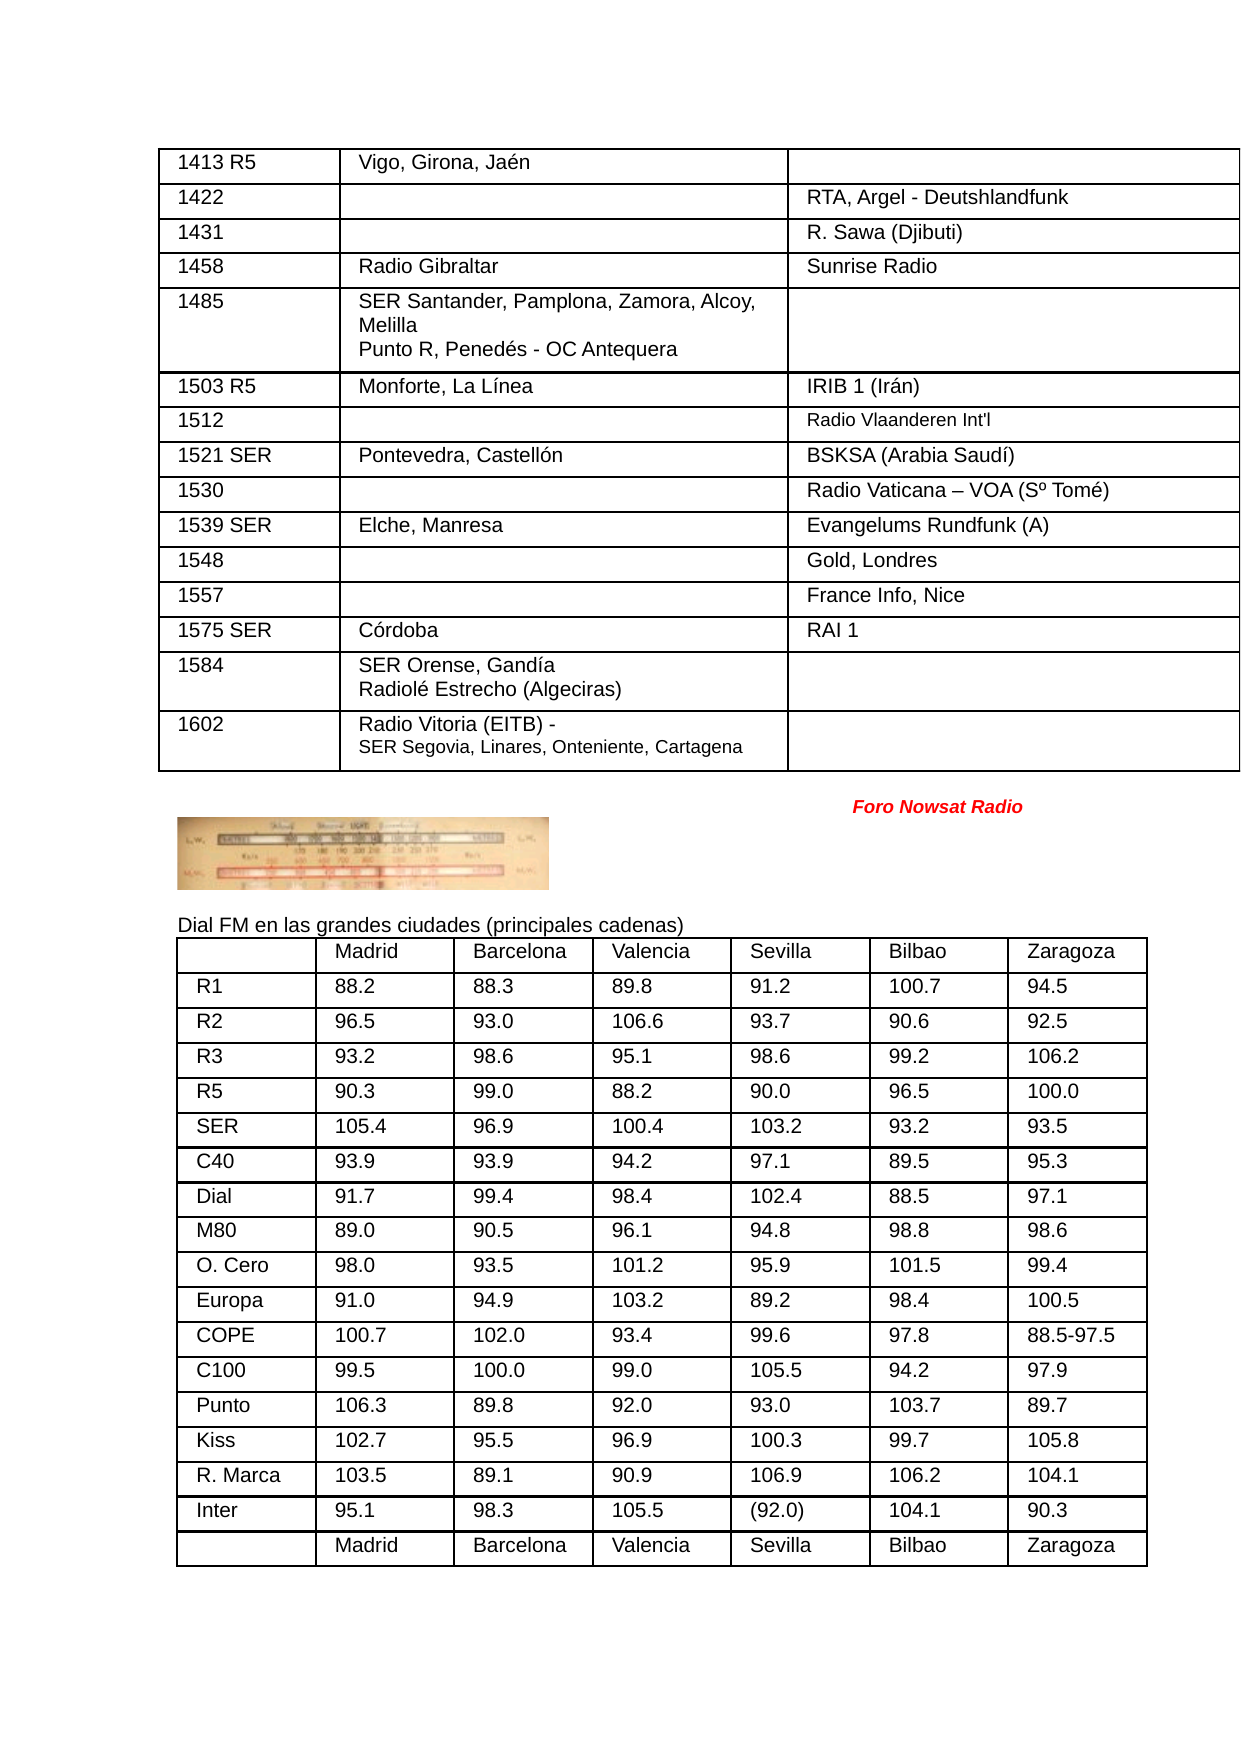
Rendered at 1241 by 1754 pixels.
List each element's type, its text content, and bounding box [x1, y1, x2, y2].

table_cell Sevilla [732, 1533, 869, 1565]
table_cell 1530 [160, 478, 339, 511]
table_cell 97.1 [1009, 1184, 1146, 1216]
table_cell 95.5 [455, 1428, 592, 1461]
table_cell [341, 548, 787, 581]
table_cell RAI 1 [789, 618, 1239, 651]
table_cell 1503 R5 [160, 374, 339, 406]
table_cell 96.5 [871, 1079, 1007, 1112]
table_cell 105.5 [732, 1358, 869, 1391]
table_cell Elche, Manresa [341, 513, 787, 546]
table_cell 99.2 [871, 1044, 1007, 1077]
table_cell SER [178, 1114, 315, 1146]
table_cell 103.2 [732, 1114, 869, 1146]
table_cell Barcelona [455, 1533, 592, 1565]
table_cell 88.2 [317, 974, 453, 1007]
table_cell 98.4 [594, 1184, 730, 1216]
table_cell 94.8 [732, 1218, 869, 1251]
table_cell 96.5 [317, 1009, 453, 1042]
text Foro Nowsat Radio [777, 796, 1049, 817]
table_cell [789, 653, 1239, 710]
table_cell Madrid [317, 1533, 453, 1565]
table_cell 89.0 [317, 1218, 453, 1251]
table_cell 1512 [160, 408, 339, 441]
table_cell 102.7 [317, 1428, 453, 1461]
table_cell 98.8 [871, 1218, 1007, 1251]
table_cell 98.0 [317, 1253, 453, 1286]
table_cell 99.4 [1009, 1253, 1146, 1286]
table_cell [341, 408, 787, 441]
table_cell 1413 R5 [160, 150, 339, 182]
table_cell Zaragoza [1009, 1533, 1146, 1565]
table_cell 106.9 [732, 1463, 869, 1495]
table_cell Radio Gibraltar [341, 254, 787, 287]
table_cell 97.1 [732, 1149, 869, 1181]
table_cell 1521 SER [160, 443, 339, 476]
table_cell 1548 [160, 548, 339, 581]
table_cell 1584 [160, 653, 339, 710]
table_cell 88.5 [871, 1184, 1007, 1216]
table_cell 89.7 [1009, 1393, 1146, 1426]
table_header Barcelona [455, 939, 592, 972]
table_cell 93.2 [871, 1114, 1007, 1146]
table_cell 99.4 [455, 1184, 592, 1216]
table_header Zaragoza [1009, 939, 1146, 972]
table_cell Kiss [178, 1428, 315, 1461]
table_cell RTA, Argel - Deutshlandfunk [789, 185, 1239, 217]
table_cell 105.4 [317, 1114, 453, 1146]
table_cell 93.0 [455, 1009, 592, 1042]
table_cell R3 [178, 1044, 315, 1077]
table_cell [789, 289, 1239, 371]
table_cell Radio Vaticana – VOA (Sº Tomé) [789, 478, 1239, 511]
table_cell 93.5 [1009, 1114, 1146, 1146]
table_cell R. Sawa (Djibuti) [789, 220, 1239, 252]
picture [177, 817, 549, 890]
table_cell 92.5 [1009, 1009, 1146, 1042]
table_cell 93.4 [594, 1323, 730, 1356]
table_cell 93.2 [317, 1044, 453, 1077]
table_cell 100.4 [594, 1114, 730, 1146]
table_cell 91.2 [732, 974, 869, 1007]
table_cell 106.2 [871, 1463, 1007, 1495]
table_cell 106.6 [594, 1009, 730, 1042]
table_cell 98.6 [455, 1044, 592, 1077]
table_cell 101.5 [871, 1253, 1007, 1286]
table_cell 95.1 [594, 1044, 730, 1077]
table_cell IRIB 1 (Irán) [789, 374, 1239, 406]
table_cell 1422 [160, 185, 339, 217]
table_cell BSKSA (Arabia Saudí) [789, 443, 1239, 476]
table_cell R. Marca [178, 1463, 315, 1495]
table_cell 94.9 [455, 1288, 592, 1321]
text Dial FM en las grandes ciudades (principales cadenas) [177, 913, 1049, 937]
table_cell 89.5 [871, 1149, 1007, 1181]
table_cell 1485 [160, 289, 339, 371]
table_cell 102.4 [732, 1184, 869, 1216]
table_cell 99.0 [594, 1358, 730, 1391]
table_cell 100.0 [1009, 1079, 1146, 1112]
table_cell 96.9 [594, 1428, 730, 1461]
table_cell 105.5 [594, 1498, 730, 1530]
table_cell C100 [178, 1358, 315, 1391]
table_cell 89.2 [732, 1288, 869, 1321]
table_cell [341, 185, 787, 217]
table_cell 90.3 [1009, 1498, 1146, 1530]
table_cell 93.0 [732, 1393, 869, 1426]
table_cell [341, 478, 787, 511]
table_cell R5 [178, 1079, 315, 1112]
table_cell 100.3 [732, 1428, 869, 1461]
table_cell [341, 220, 787, 252]
table_cell Radio Vitoria (EITB) - SER Segovia, Linares, Onteniente, Cartagena [341, 712, 787, 770]
table_cell [789, 712, 1239, 770]
table_cell Punto [178, 1393, 315, 1426]
table_cell 97.8 [871, 1323, 1007, 1356]
table_header Valencia [594, 939, 730, 972]
table_cell 91.7 [317, 1184, 453, 1216]
table_cell 95.1 [317, 1498, 453, 1530]
table_cell 1539 SER [160, 513, 339, 546]
table_cell Vigo, Girona, Jaén [341, 150, 787, 182]
table_cell 104.1 [871, 1498, 1007, 1530]
table_cell [789, 150, 1239, 182]
table_cell 89.1 [455, 1463, 592, 1495]
table_cell 90.9 [594, 1463, 730, 1495]
table_cell 100.5 [1009, 1288, 1146, 1321]
table_cell 88.2 [594, 1079, 730, 1112]
table_cell O. Cero [178, 1253, 315, 1286]
table_cell 1458 [160, 254, 339, 287]
table_cell 96.9 [455, 1114, 592, 1146]
table_cell Europa [178, 1288, 315, 1321]
table_cell Radio Vlaanderen Int'l [789, 408, 1239, 441]
table_cell 1575 SER [160, 618, 339, 651]
table_cell France Info, Nice [789, 583, 1239, 616]
table_cell Gold, Londres [789, 548, 1239, 581]
table_header Madrid [317, 939, 453, 972]
table_cell 95.9 [732, 1253, 869, 1286]
table_cell [341, 583, 787, 616]
table_cell 101.2 [594, 1253, 730, 1286]
table_cell [178, 1533, 315, 1565]
table_cell 99.6 [732, 1323, 869, 1356]
table_cell 98.6 [1009, 1218, 1146, 1251]
table_cell 89.8 [594, 974, 730, 1007]
table_cell 93.9 [455, 1149, 592, 1181]
table_cell (92.0) [732, 1498, 869, 1530]
table_cell 105.8 [1009, 1428, 1146, 1461]
table_header Bilbao [871, 939, 1007, 972]
table_cell 94.2 [594, 1149, 730, 1181]
table_cell Monforte, La Línea [341, 374, 787, 406]
table_cell Valencia [594, 1533, 730, 1565]
table_cell 1557 [160, 583, 339, 616]
table_cell 93.9 [317, 1149, 453, 1181]
table_header [178, 939, 315, 972]
table_cell 100.0 [455, 1358, 592, 1391]
table_cell Inter [178, 1498, 315, 1530]
table_cell 97.9 [1009, 1358, 1146, 1391]
table_cell 102.0 [455, 1323, 592, 1356]
table_cell SER Santander, Pamplona, Zamora, Alcoy, Melilla Punto R, Penedés - OC Antequera [341, 289, 787, 371]
table_cell 90.5 [455, 1218, 592, 1251]
table_cell 93.5 [455, 1253, 592, 1286]
table_cell COPE [178, 1323, 315, 1356]
table_cell 99.0 [455, 1079, 592, 1112]
table_cell 95.3 [1009, 1149, 1146, 1181]
table_cell 99.5 [317, 1358, 453, 1391]
table_cell 100.7 [317, 1323, 453, 1356]
table_cell 88.5-97.5 [1009, 1323, 1146, 1356]
table_header Sevilla [732, 939, 869, 972]
table_cell 98.4 [871, 1288, 1007, 1321]
table_cell 90.0 [732, 1079, 869, 1112]
table_cell 98.6 [732, 1044, 869, 1077]
table_cell 1431 [160, 220, 339, 252]
table_cell 103.7 [871, 1393, 1007, 1426]
table_cell R1 [178, 974, 315, 1007]
table_cell 103.2 [594, 1288, 730, 1321]
table_cell Córdoba [341, 618, 787, 651]
table_cell 1602 [160, 712, 339, 770]
table_cell 103.5 [317, 1463, 453, 1495]
table_cell 100.7 [871, 974, 1007, 1007]
table_cell Dial [178, 1184, 315, 1216]
table_cell 99.7 [871, 1428, 1007, 1461]
table_cell SER Orense, Gandía Radiolé Estrecho (Algeciras) [341, 653, 787, 710]
table_cell 98.3 [455, 1498, 592, 1530]
table_cell 93.7 [732, 1009, 869, 1042]
table_cell 90.3 [317, 1079, 453, 1112]
table_cell R2 [178, 1009, 315, 1042]
table_cell M80 [178, 1218, 315, 1251]
table_cell 104.1 [1009, 1463, 1146, 1495]
table_cell Sunrise Radio [789, 254, 1239, 287]
table_cell 89.8 [455, 1393, 592, 1426]
table_cell Evangelums Rundfunk (A) [789, 513, 1239, 546]
table_cell 92.0 [594, 1393, 730, 1426]
table_cell 96.1 [594, 1218, 730, 1251]
table_cell 91.0 [317, 1288, 453, 1321]
table_cell 106.2 [1009, 1044, 1146, 1077]
table_cell Bilbao [871, 1533, 1007, 1565]
table_cell 94.2 [871, 1358, 1007, 1391]
table_cell 94.5 [1009, 974, 1146, 1007]
table_cell 88.3 [455, 974, 592, 1007]
table_cell 90.6 [871, 1009, 1007, 1042]
table_cell Pontevedra, Castellón [341, 443, 787, 476]
table_cell C40 [178, 1149, 315, 1181]
table_cell 106.3 [317, 1393, 453, 1426]
